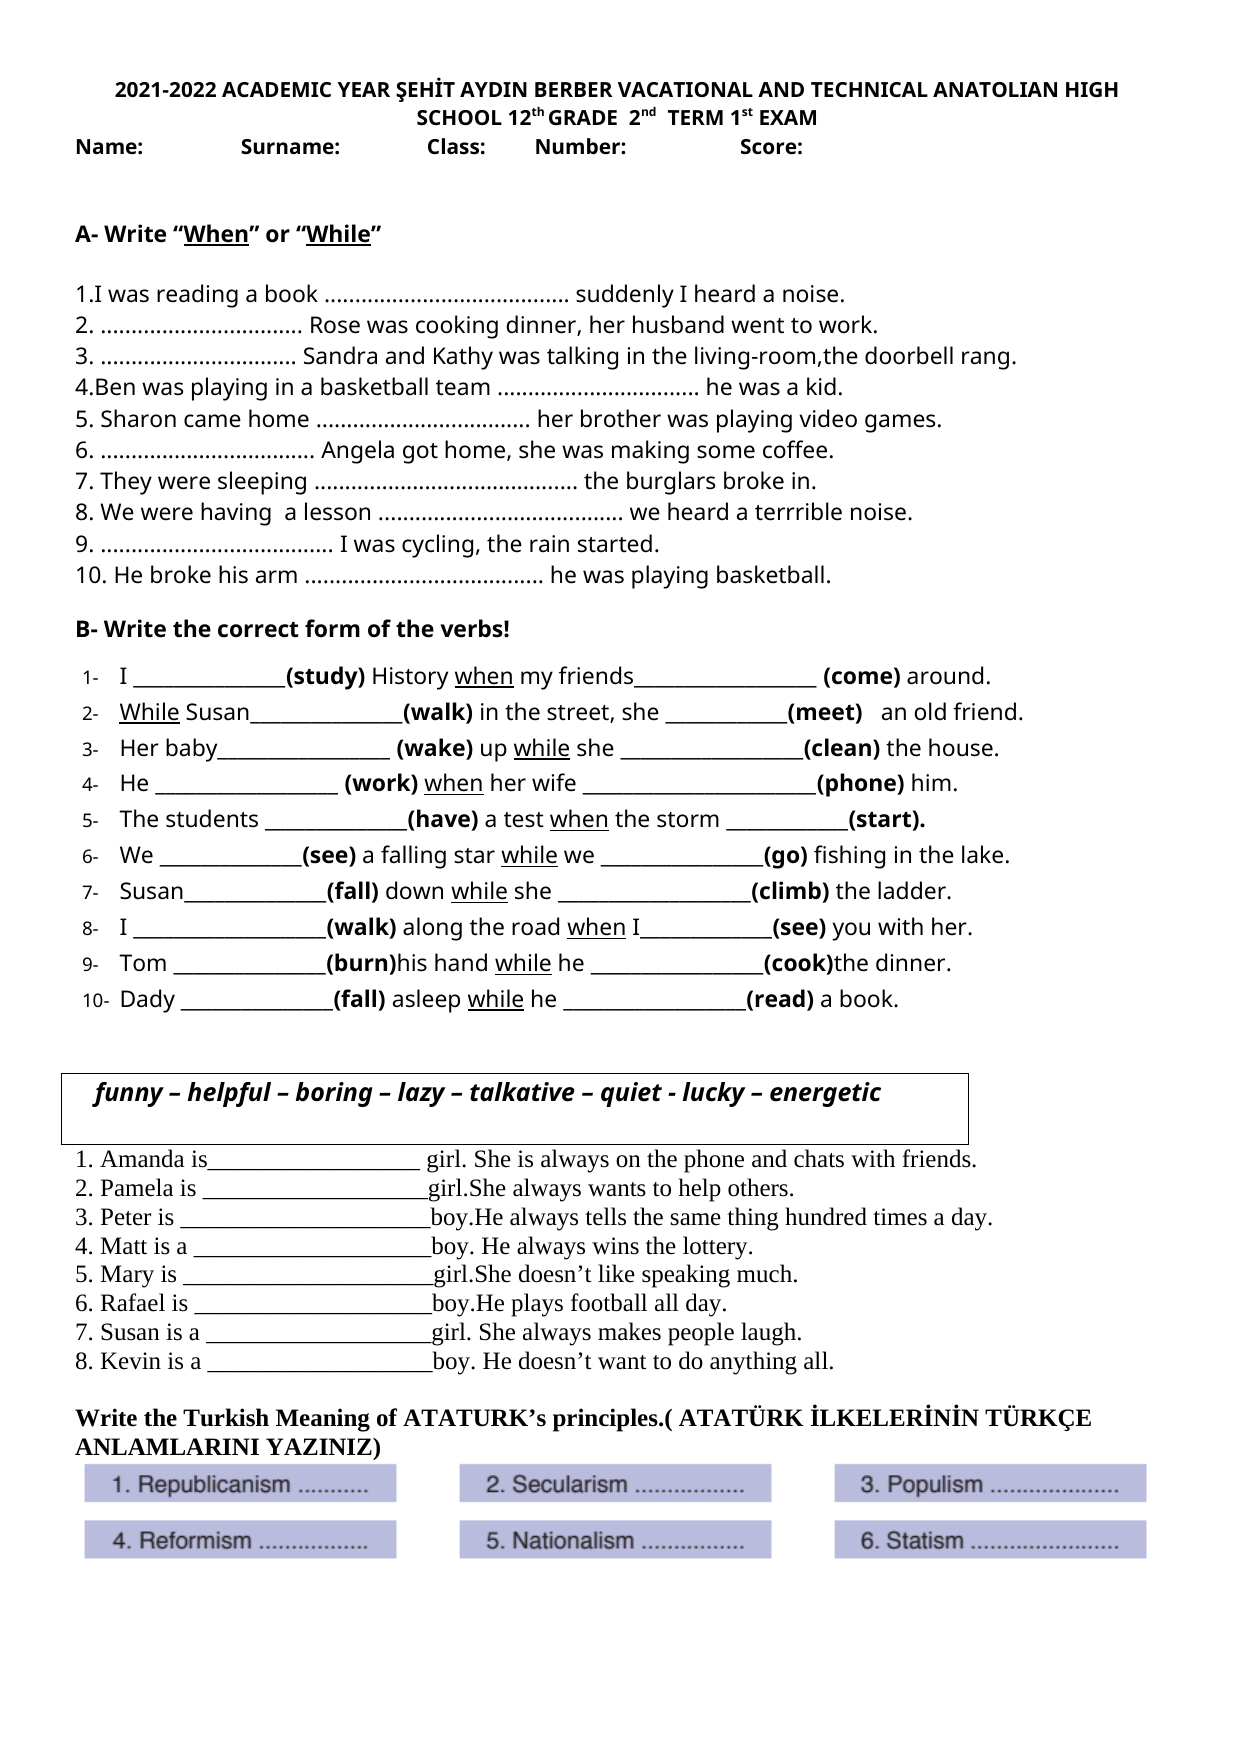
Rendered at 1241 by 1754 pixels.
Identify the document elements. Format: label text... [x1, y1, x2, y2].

text 5. Sharon came home ................................... her brother was playing video games. [75, 402, 1165, 434]
text A- Write “When” or “While” [75, 217, 1165, 249]
list I _______________(study) History when my friends__________________ (come) around. [82, 659, 1165, 691]
text 2021-2022 ACADEMIC YEAR ŞEHİT AYDIN BERBER VACATIONAL AND TECHNICAL ANATOLIAN HIGH SCHOOL 12th GRADE 2nd TERM 1st EXAM [75, 75, 1159, 132]
text B- Write the correct form of the verbs! [75, 613, 1165, 644]
list Dady _______________(fall) asleep while he __________________(read) a book. [82, 983, 1165, 1014]
text 6. ................................... Angela got home, she was making some coffee. [75, 434, 1165, 465]
text 9. ...................................... I was cycling, the rain started. [75, 527, 1165, 559]
list Susan______________(fall) down while she ___________________(climb) the ladder. [82, 875, 1165, 906]
text Name: Surname: Class: Number: Score: [75, 132, 1159, 160]
text 3. Peter is ____________________boy.He always tells the same thing hundred times a day. [75, 1202, 1165, 1231]
text 1.I was reading a book ........................................ suddenly I heard a noise. [75, 277, 1165, 309]
table_header funny – helpful – boring – lazy – talkative – quiet - lucky – energetic [62, 1074, 968, 1143]
text 6. Rafael is ___________________boy.He plays football all day. [75, 1288, 1165, 1317]
list Tom _______________(burn)his hand while he _________________(cook)the dinner. [82, 947, 1165, 978]
list I ___________________(walk) along the road when I_____________(see) you with her. [82, 911, 1165, 942]
text 5. Mary is ____________________girl.She doesn’t like speaking much. [75, 1259, 1165, 1288]
text 4.Ben was playing in a basketball team ................................. he was a kid. [75, 371, 1165, 402]
text Write the Turkish Meaning of ATATURK’s principles.( ATATÜRK İLKELERİNİN TÜRKÇE ANLAMLARINI YAZINIZ) [75, 1403, 1165, 1461]
list We ______________(see) a falling star while we ________________(go) fishing in the lake. [82, 839, 1165, 871]
text 1. Amanda is_________________ girl. She is always on the phone and chats with friends. [75, 1144, 1165, 1173]
text 8. We were having a lesson ........................................ we heard a terrrible noise. [75, 496, 1165, 527]
picture [75, 1460, 1164, 1567]
text 7. They were sleeping ........................................... the burglars broke in. [75, 465, 1165, 496]
list While Susan_______________(walk) in the street, she ____________(meet) an old friend. [82, 696, 1165, 727]
list The students ______________(have) a test when the storm ____________(start). [82, 803, 1165, 834]
text 2. Pamela is __________________girl.She always wants to help others. [75, 1173, 1165, 1202]
list Her baby_________________ (wake) up while she __________________(clean) the house. [82, 731, 1165, 763]
text 3. ................................ Sandra and Kathy was talking in the living-room,the doorbell rang. [75, 340, 1165, 371]
text 7. Susan is a __________________girl. She always makes people laugh. [75, 1317, 1165, 1346]
text 2. ................................. Rose was cooking dinner, her husband went to work. [75, 309, 1165, 340]
text 8. Kevin is a __________________boy. He doesn’t want to do anything all. [75, 1346, 1165, 1374]
text 10. He broke his arm ....................................... he was playing basketball. [75, 559, 1165, 590]
text 4. Matt is a ___________________boy. He always wins the lottery. [75, 1231, 1165, 1259]
list He __________________ (work) when her wife _______________________(phone) him. [82, 767, 1165, 799]
